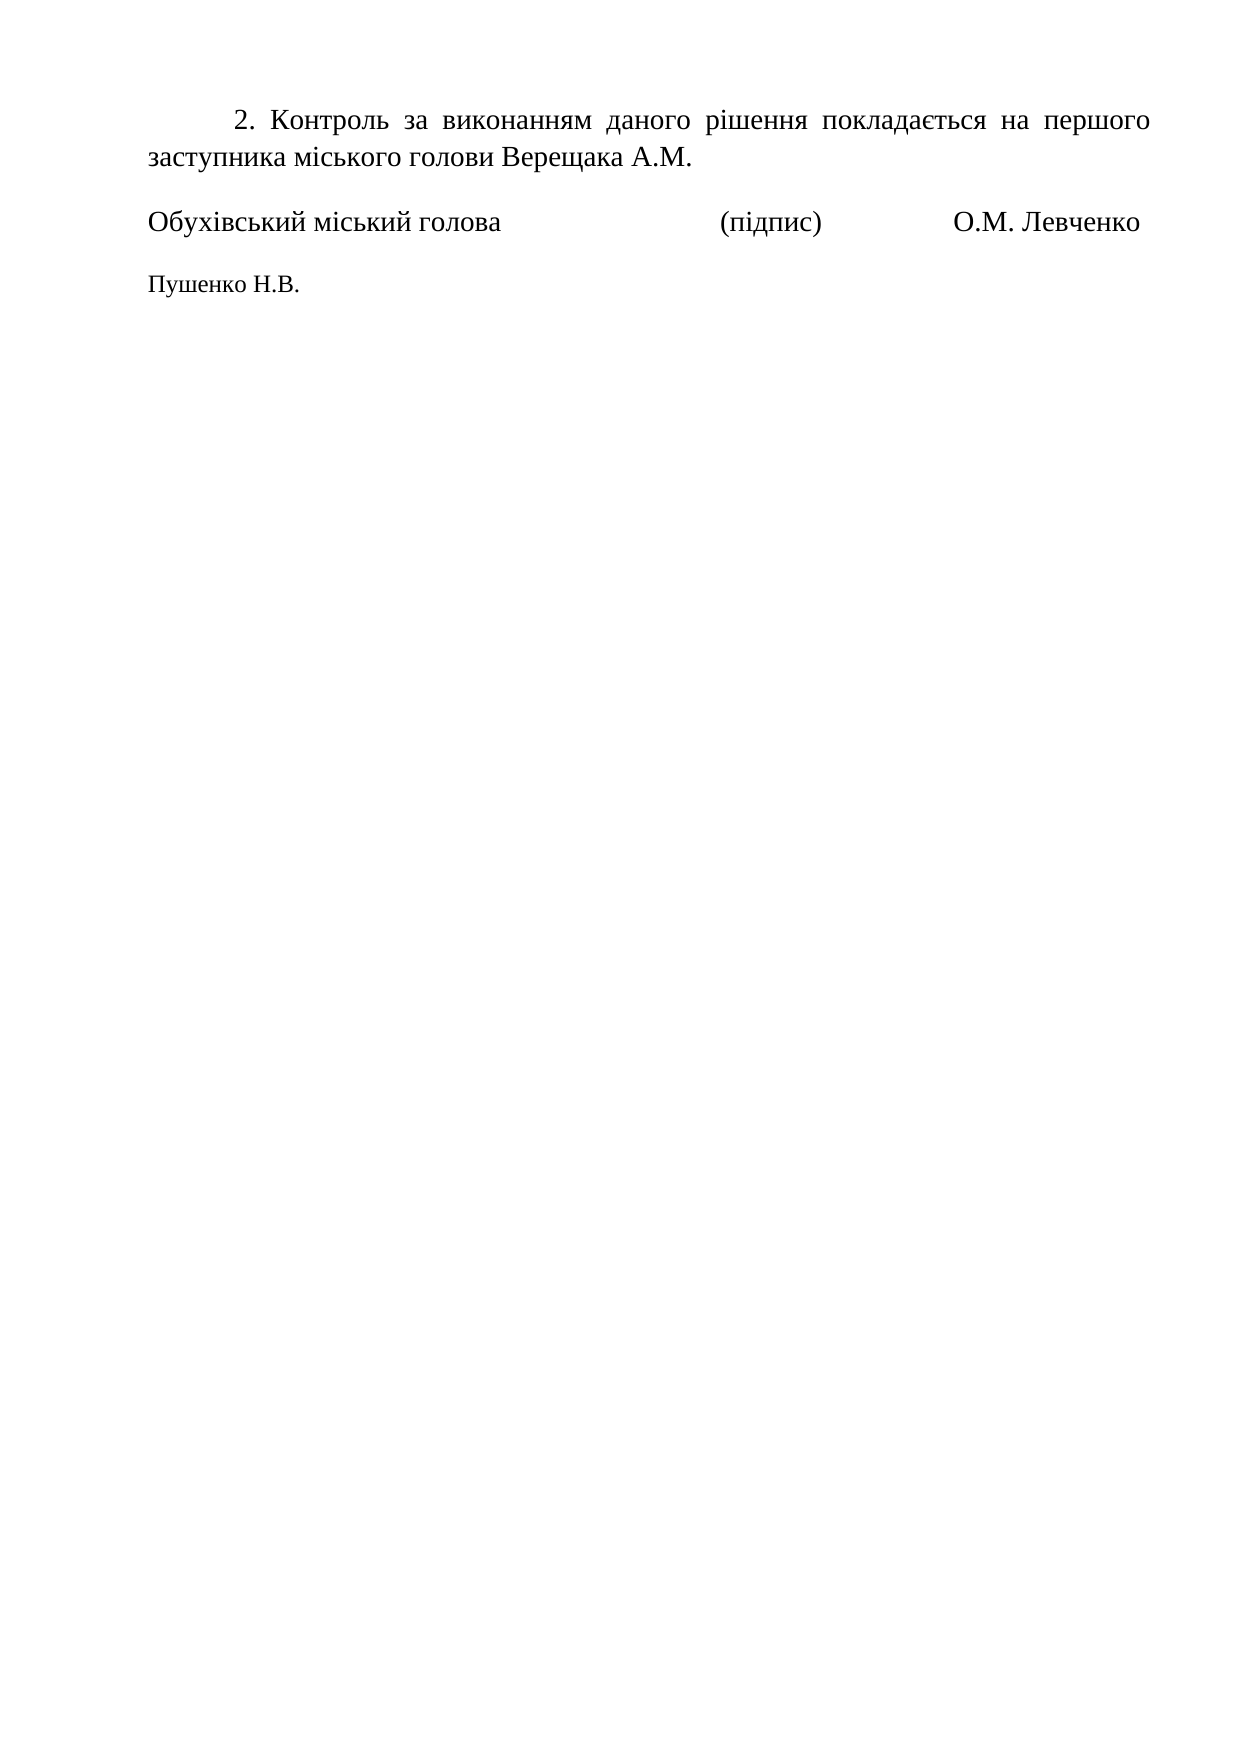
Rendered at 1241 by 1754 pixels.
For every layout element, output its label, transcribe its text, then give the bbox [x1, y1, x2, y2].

text Обухівський міський голова (підпис) О.М. Левченко [148, 204, 1152, 237]
text 2. Контроль за виконанням даного рішення покладається на першого заступника міського голови Верещака А.М. [148, 102, 1152, 172]
text Пушенко Н.В. [148, 269, 1152, 298]
